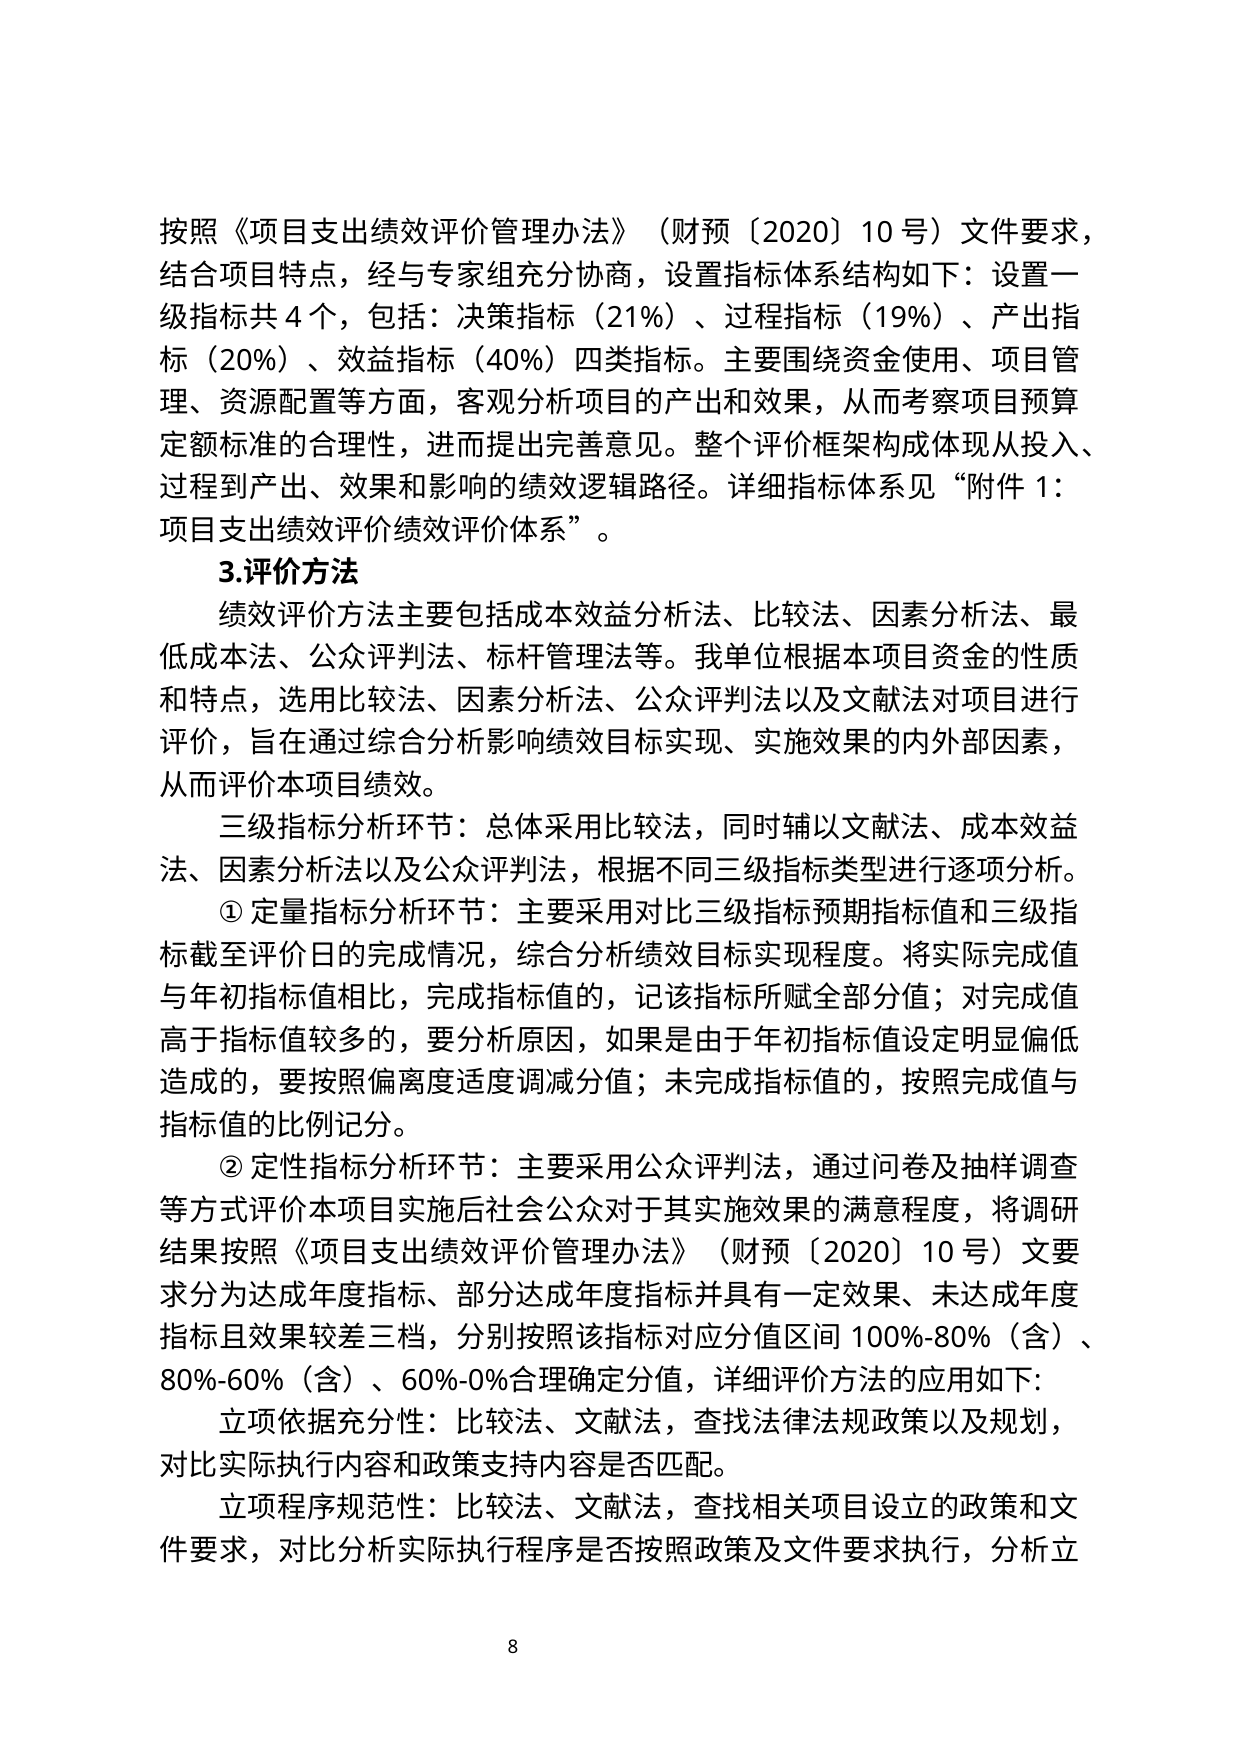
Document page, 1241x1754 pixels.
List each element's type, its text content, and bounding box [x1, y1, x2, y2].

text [159, 1484, 1081, 1569]
text 立项依据充分性：比较法、文献法，查找法律法规政策以及规划，对比实际执行内容和政策支持内容是否匹配。 [159, 1399, 1081, 1484]
text 三级指标分析环节：总体采用比较法，同时辅以文献法、成本效益法、因素分析法以及公众评判法，根据不同三级指标类型进行逐项分析。 [159, 804, 1081, 889]
text ①定量指标分析环节：主要采用对比三级指标预期指标值和三级指标截至评价日的完成情况，综合分析绩效目标实现程度。将实际完成值与年初指标值相比，完成指标值的，记该指标所赋全部分值；对完成值高于指标值较多的，要分析原因，如果是由于年初指标值设定明显偏低造成的，要按照偏离度适度调减分值；未完成指标值的，按照完成值与指标值的比例记分。 [159, 889, 1081, 1144]
text 绩效评价方法主要包括成本效益分析法、比较法、因素分析法、最低成本法、公众评判法、标杆管理法等。我单位根据本项目资金的性质和特点，选用比较法、因素分析法、公众评判法以及文献法对项目进行评价，旨在通过综合分析影响绩效目标实现、实施效果的内外部因素，从而评价本项目绩效。 [159, 591, 1081, 804]
subtitle 3.评价方法 [159, 549, 1081, 591]
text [159, 209, 1081, 549]
text ②定性指标分析环节：主要采用公众评判法，通过问卷及抽样调查等方式评价本项目实施后社会公众对于其实施效果的满意程度，将调研结果按照《项目支出绩效评价管理办法》（财预〔2020〕10号）文要求分为达成年度指标、部分达成年度指标并具有一定效果、未达成年度指标且效果较差三档，分别按照该指标对应分值区间100%-80%（含）、80%-60%（含）、60%-0%合理确定分值，详细评价方法的应用如下: [159, 1144, 1081, 1399]
